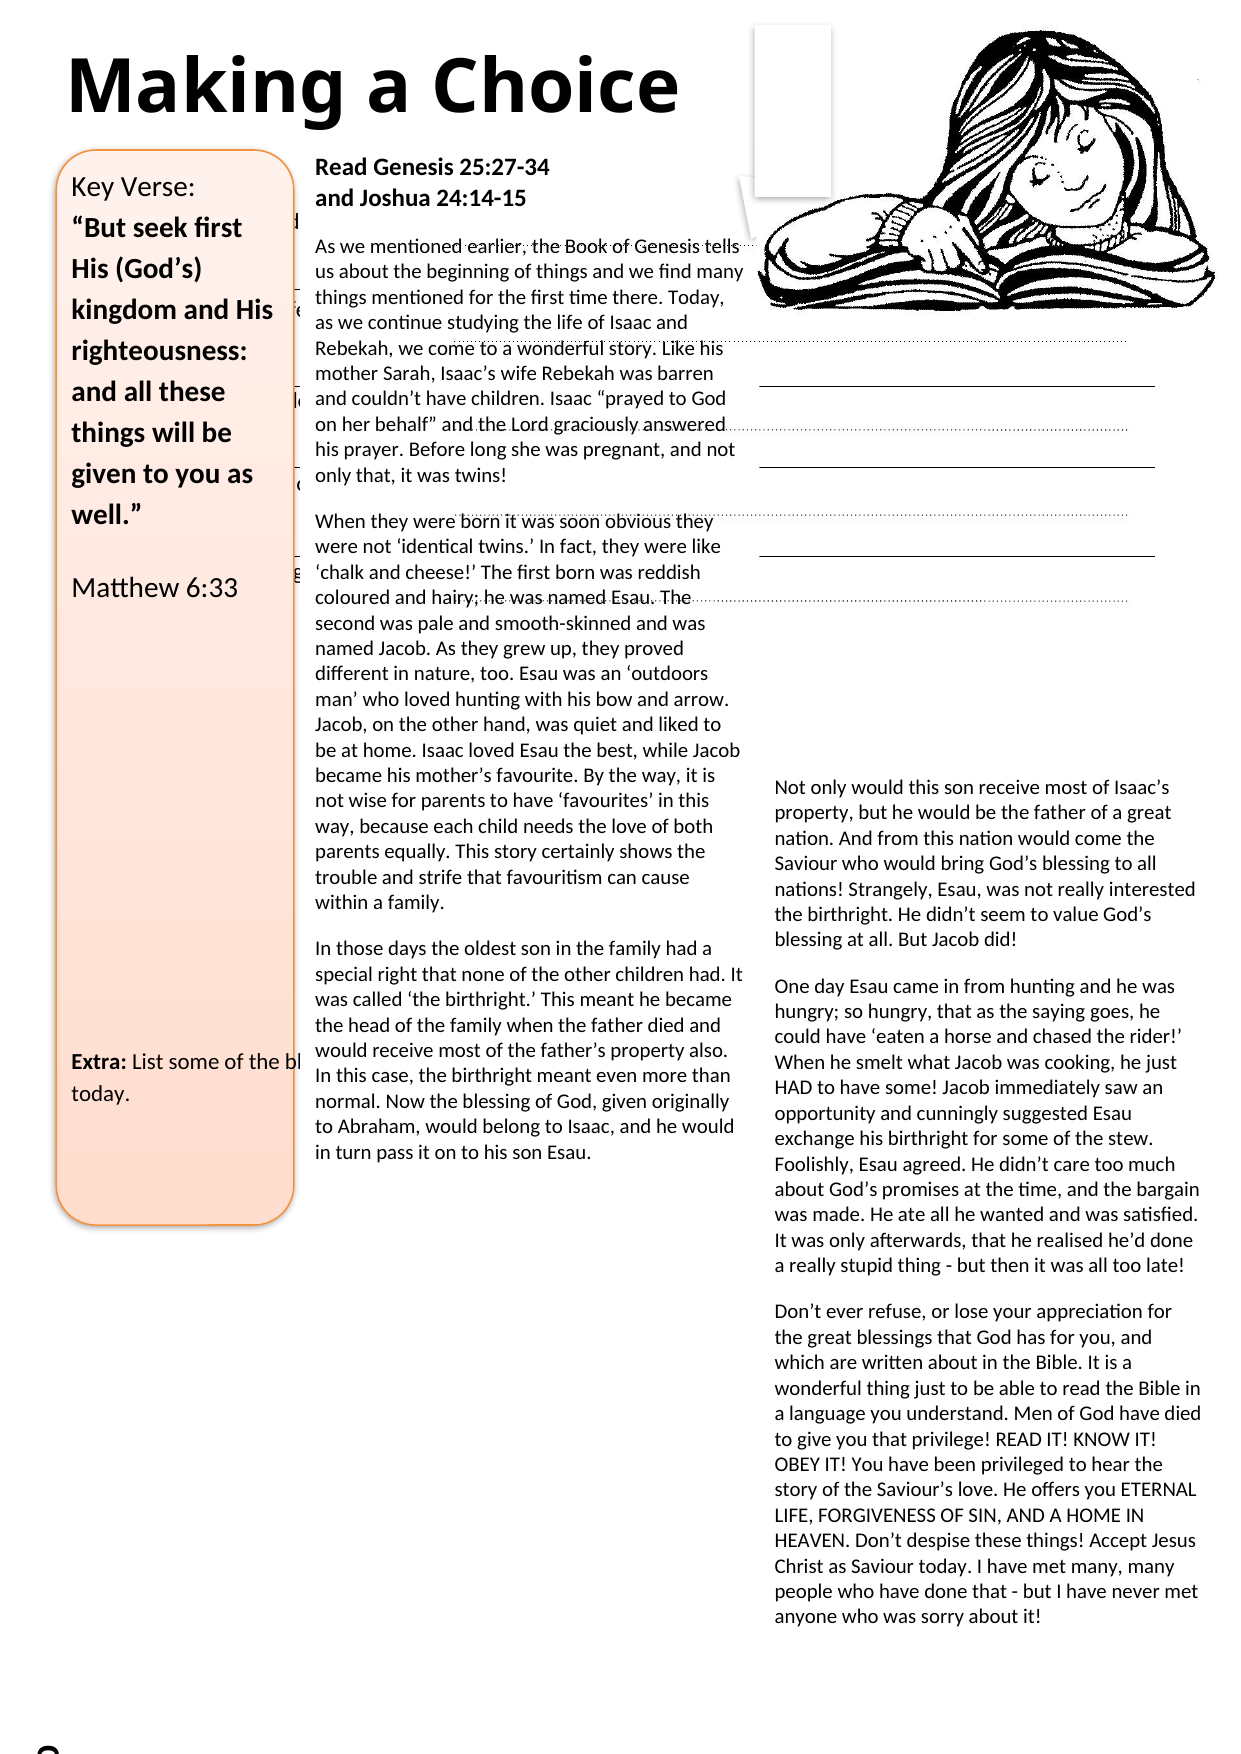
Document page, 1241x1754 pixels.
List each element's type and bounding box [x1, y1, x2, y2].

table_cell [760, 557, 1155, 642]
table_cell [760, 326, 1155, 386]
table_cell [760, 387, 1155, 467]
picture [756, 20, 1225, 326]
table_cell [760, 468, 1155, 556]
